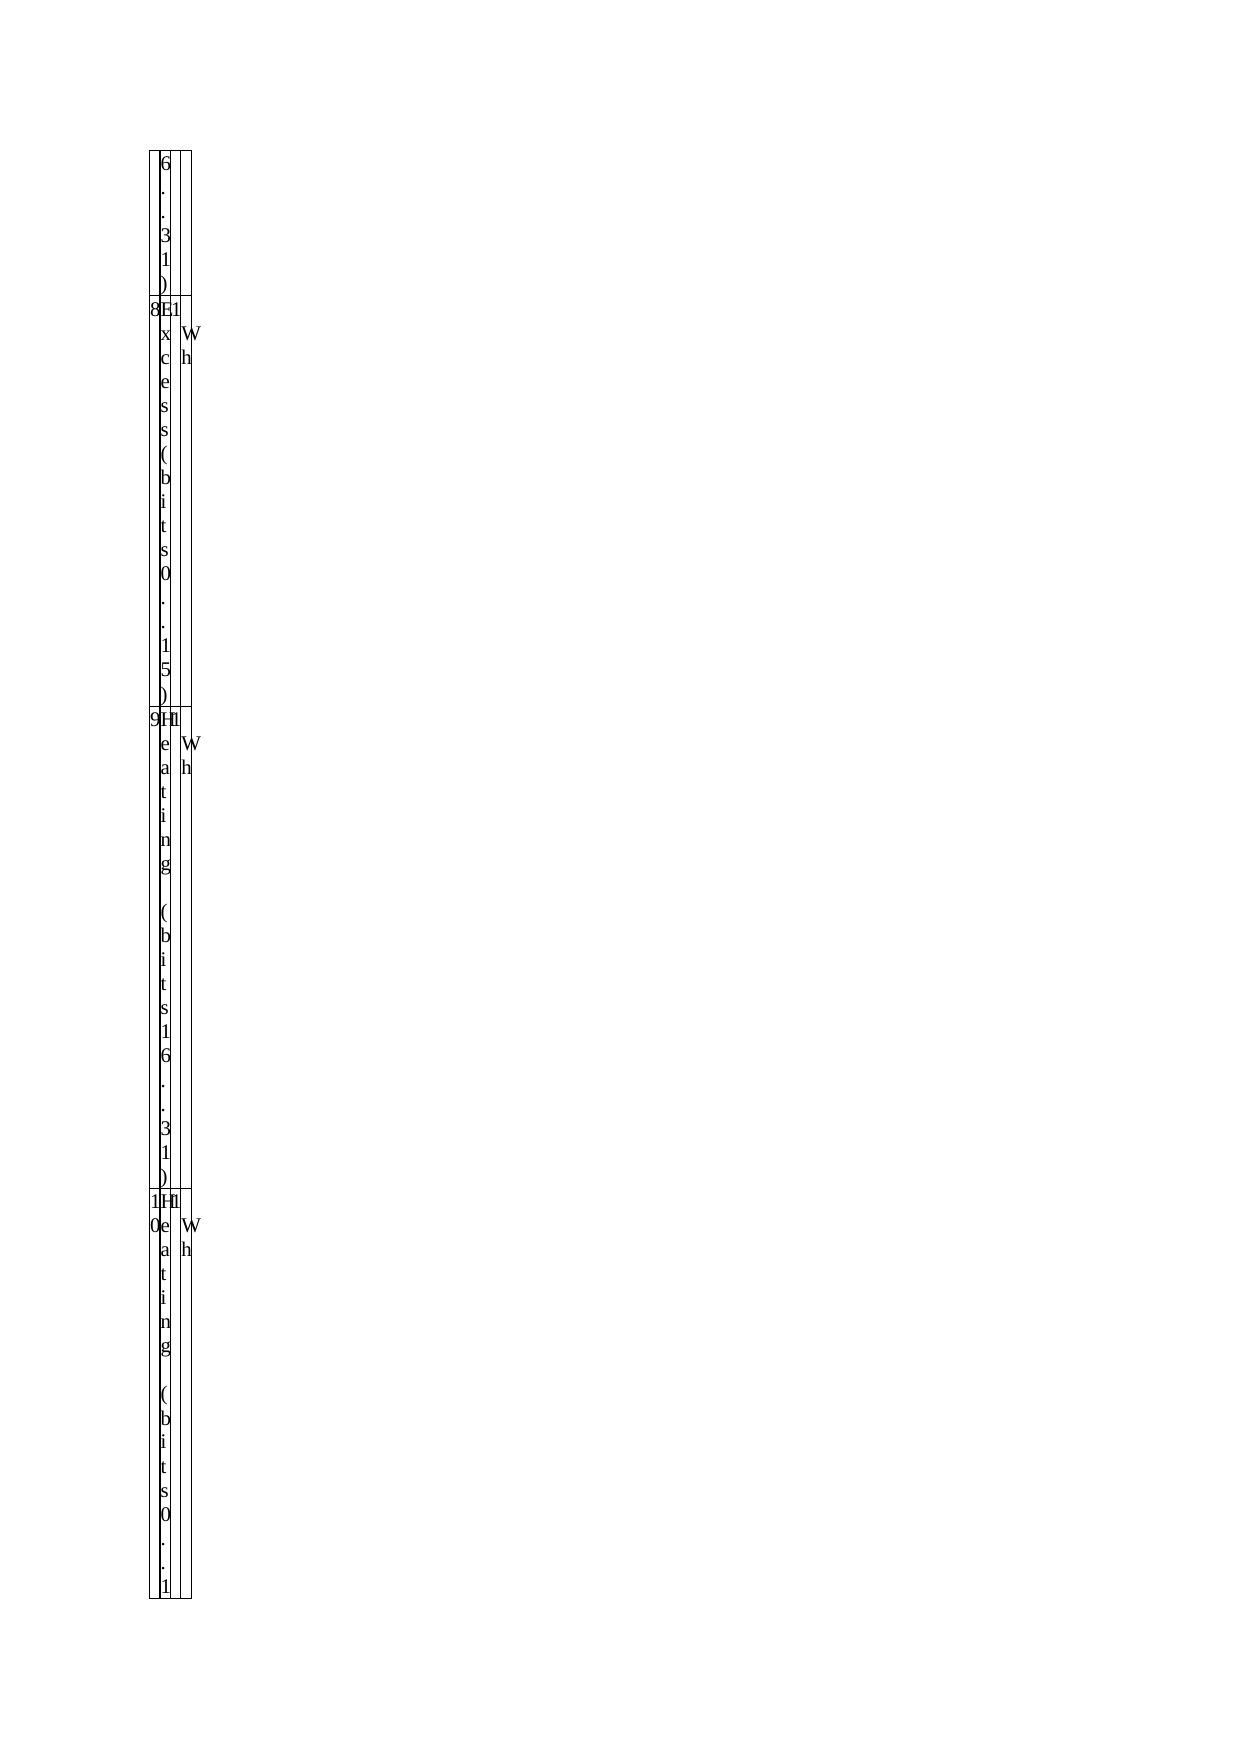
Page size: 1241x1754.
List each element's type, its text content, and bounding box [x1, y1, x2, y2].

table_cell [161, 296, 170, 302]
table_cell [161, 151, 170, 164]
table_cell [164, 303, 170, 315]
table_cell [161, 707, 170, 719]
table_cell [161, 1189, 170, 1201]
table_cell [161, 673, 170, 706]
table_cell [161, 167, 170, 241]
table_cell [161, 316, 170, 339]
